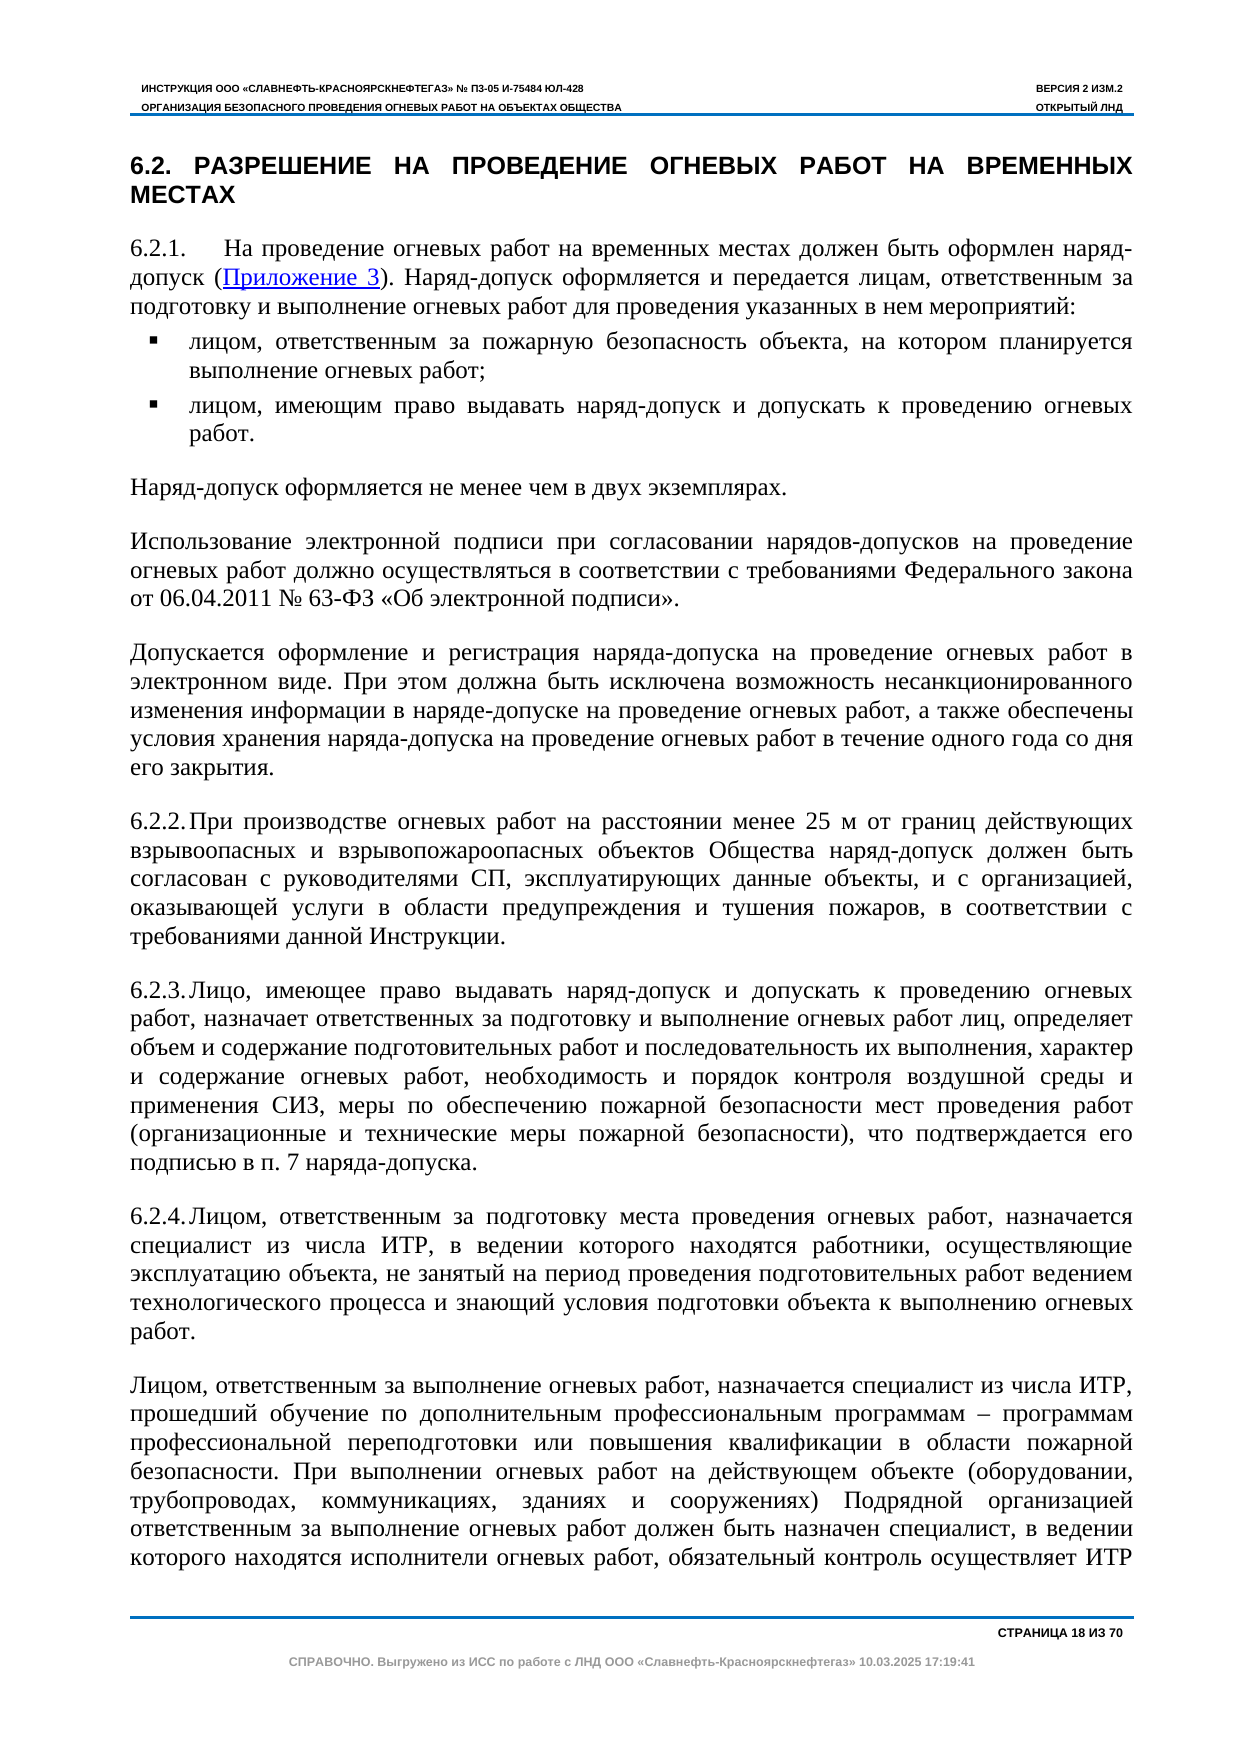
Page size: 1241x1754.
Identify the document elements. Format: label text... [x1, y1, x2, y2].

list Лицом, ответственным за подготовку места проведения огневых работ, назначается специалист из числа ИТР, в ведении которого находятся работники, осуществляющие эксплуатацию объекта, не занятый на период проведения подготовительных работ ведением технологического процесса и знающий условия подготовки объекта к выполнению огневых работ. [130, 1201, 1134, 1345]
list Лицо, имеющее право выдавать наряд-допуск и допускать к проведению огневых работ, назначает ответственных за подготовку и выполнение огневых работ лиц, определяет объем и содержание подготовительных работ и последовательность их выполнения, характер и содержание огневых работ, необходимость и порядок контроля воздушной среды и применения СИЗ, меры по обеспечению пожарной безопасности мест проведения работ (организационные и технические меры пожарной безопасности), что подтверждается его подписью в п. 7 наряда-допуска. [130, 975, 1134, 1176]
list лицом, ответственным за пожарную безопасность объекта, на котором планируется выполнение огневых работ; [148, 326, 1134, 383]
subtitle 6.2. РАЗРЕШЕНИЕ НА ПРОВЕДЕНИЕ ОГНЕВЫХ РАБОТ НА ВРЕМЕННЫХ МЕСТАХ [130, 151, 1134, 208]
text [130, 1370, 1134, 1571]
list При производстве огневых работ на расстоянии менее 25 м от границ действующих взрывоопасных и взрывопожароопасных объектов Общества наряд-допуск должен быть согласован с руководителями СП, эксплуатирующих данные объекты, и с организацией, оказывающей услуги в области предупреждения и тушения пожаров, в соответствии с требованиями данной Инструкции. [130, 806, 1134, 950]
list лицом, имеющим право выдавать наряд-допуск и допускать к проведению огневых работ. [148, 390, 1134, 447]
text Наряд-допуск оформляется не менее чем в двух экземплярах. [130, 472, 1134, 501]
text Использование электронной подписи при согласовании нарядов-допусков на проведение огневых работ должно осуществляться в соответствии с требованиями Федерального закона от 06.04.2011 № 63-ФЗ «Об электронной подписи». [130, 526, 1134, 612]
list На проведение огневых работ на временных местах должен быть оформлен наряд-допуск (Приложение 3). Наряд-допуск оформляется и передается лицам, ответственным за подготовку и выполнение огневых работ для проведения указанных в нем мероприятий: [130, 233, 1134, 320]
text Допускается оформление и регистрация наряда-допуска на проведение огневых работ в электронном виде. При этом должна быть исключена возможность несанкционированного изменения информации в наряде-допуске на проведение огневых работ, а также обеспечены условия хранения наряда-допуска на проведение огневых работ в течение одного года со дня его закрытия. [130, 637, 1134, 781]
